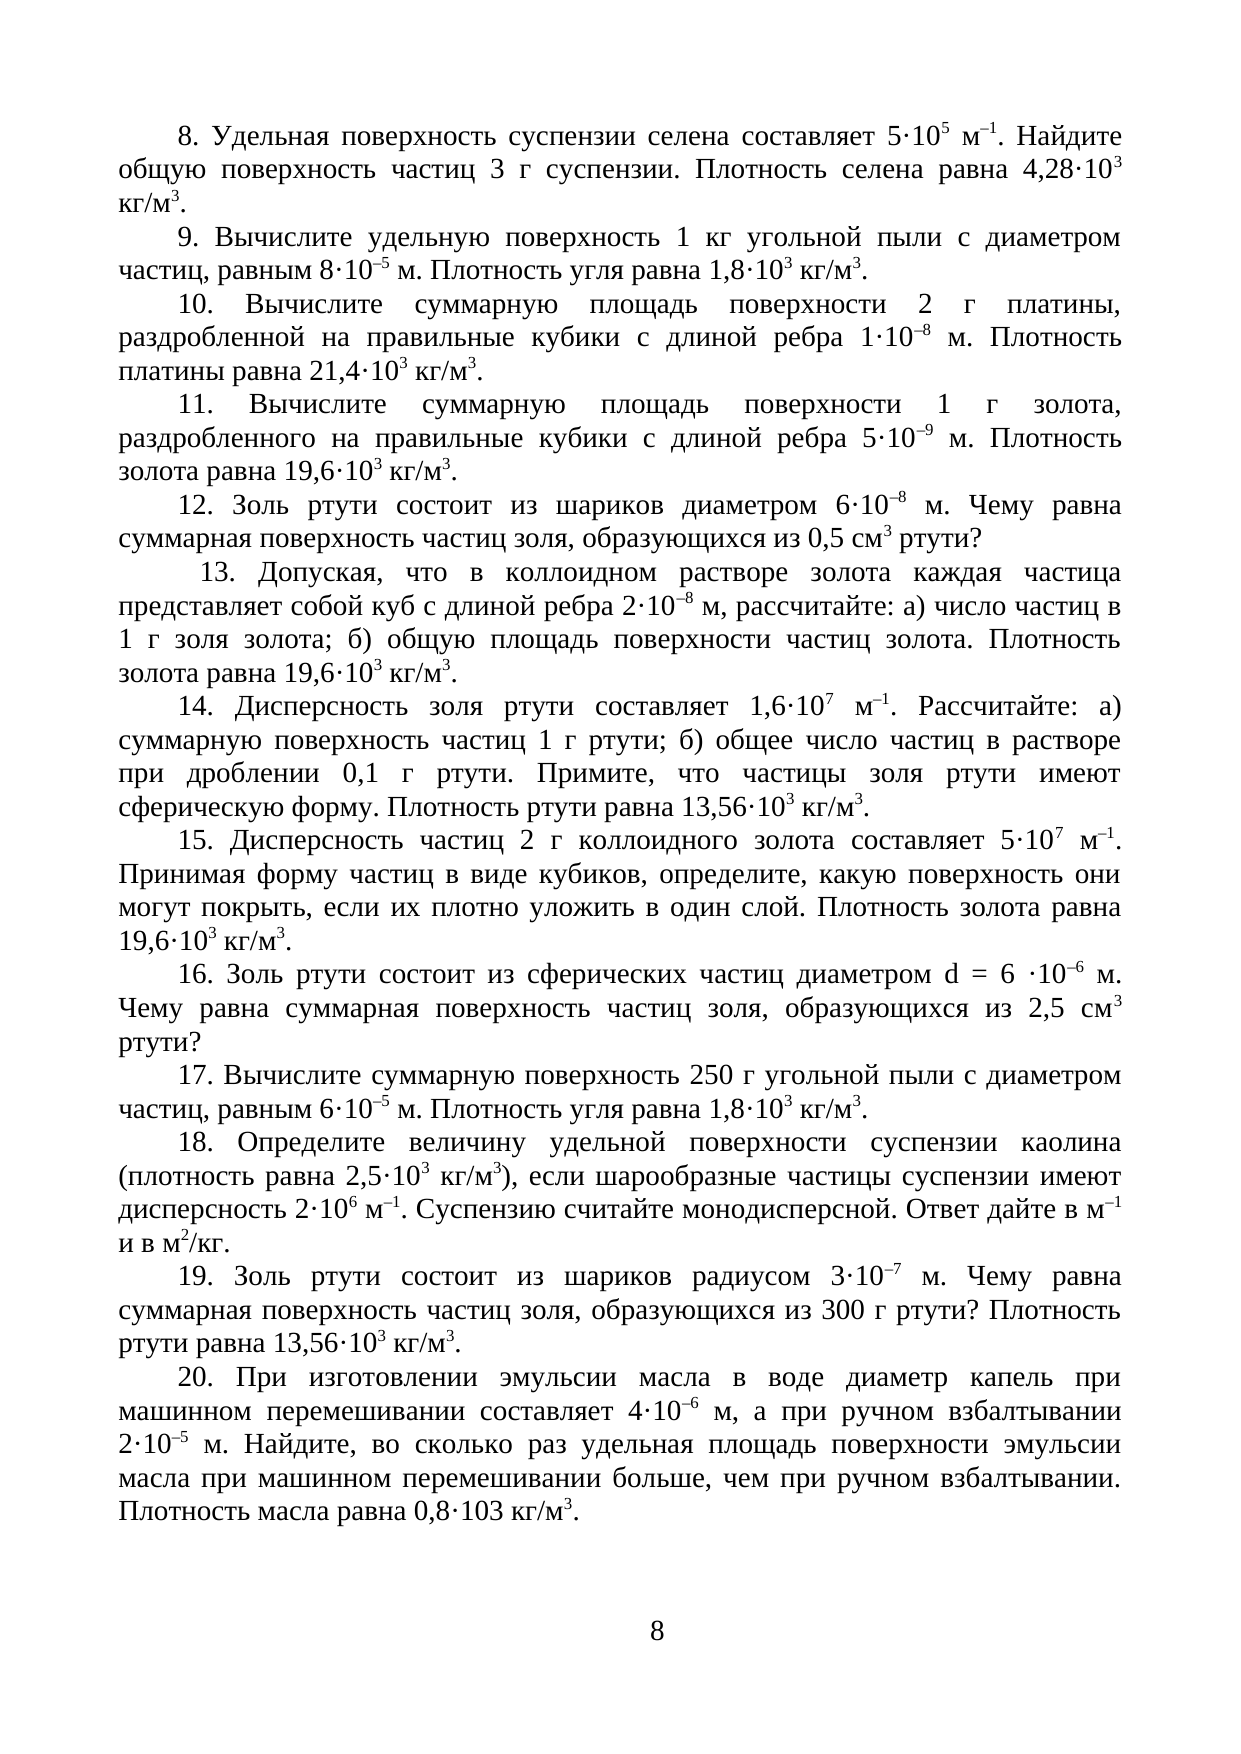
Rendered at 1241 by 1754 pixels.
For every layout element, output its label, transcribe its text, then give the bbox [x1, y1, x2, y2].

text 10. Вычислите суммарную площадь поверхности 2 г платины, раздробленной на правильные кубики с длиной ребра 1·10–8 м. Плотность платины равна 21,4·103 кг/м3. [118, 286, 1122, 386]
text 19. Золь ртути состоит из шариков радиусом 3·10–7 м. Чему равна суммарная поверхность частиц золя, образующихся из 300 г ртути? Плотность ртути равна 13,56·103 кг/м3. [118, 1258, 1122, 1359]
text 18. Определите величину удельной поверхности суспензии каолина (плотность равна 2,5·103 кг/м3), если шарообразные частицы суспензии имеют дисперсность 2·106 м–1. Суспензию считайте монодисперсной. Ответ дайте в м–1 и в м2/кг. [118, 1124, 1122, 1258]
text 13. Допуская, что в коллоидном растворе золота каждая частица представляет собой куб с длиной ребра 2·10–8 м, рассчитайте: а) число частиц в 1 г золя золота; б) общую площадь поверхности частиц золота. Плотность золота равна 19,6·103 кг/м3. [118, 554, 1122, 688]
text 8. Удельная поверхность суспензии селена составляет 5·105 м–1. Найдите общую поверхность частиц 3 г суспензии. Плотность селена равна 4,28·103 кг/м3. [118, 118, 1122, 219]
text 20. При изготовлении эмульсии масла в воде диаметр капель при машинном перемешивании составляет 4·10–6 м, а при ручном взбалтывании 2·10–5 м. Найдите, во сколько раз удельная площадь поверхности эмульсии масла при машинном перемешивании больше, чем при ручном взбалтывании. Плотность масла равна 0,8·103 кг/м3. [118, 1359, 1122, 1527]
text 11. Вычислите суммарную площадь поверхности 1 г золота, раздробленного на правильные кубики с длиной ребра 5·10–9 м. Плотность золота равна 19,6·103 кг/м3. [118, 386, 1122, 487]
text 12. Золь ртути состоит из шариков диаметром 6·10–8 м. Чему равна суммарная поверхность частиц золя, образующихся из 0,5 см3 ртути? [118, 487, 1122, 554]
text 14. Дисперсность золя ртути составляет 1,6·107 м–1. Рассчитайте: а) суммарную поверхность частиц 1 г ртути; б) общее число частиц в растворе при дроблении 0,1 г ртути. Примите, что частицы золя ртути имеют сферическую форму. Плотность ртути равна 13,56·103 кг/м3. [118, 688, 1122, 822]
text 17. Вычислите суммарную поверхность 250 г угольной пыли с диаметром частиц, равным 6·10–5 м. Плотность угля равна 1,8·103 кг/м3. [118, 1057, 1122, 1124]
text 15. Дисперсность частиц 2 г коллоидного золота составляет 5·107 м–1. Принимая форму частиц в виде кубиков, определите, какую поверхность они могут покрыть, если их плотно уложить в один слой. Плотность золота равна 19,6·103 кг/м3. [118, 822, 1122, 957]
text 16. Золь ртути состоит из сферических частиц диаметром d = 6 ·10–6 м. Чему равна суммарная поверхность частиц золя, образующихся из 2,5 см3 ртути? [118, 957, 1122, 1057]
text 9. Вычислите удельную поверхность 1 кг угольной пыли с диаметром частиц, равным 8·10–5 м. Плотность угля равна 1,8·103 кг/м3. [118, 219, 1122, 286]
